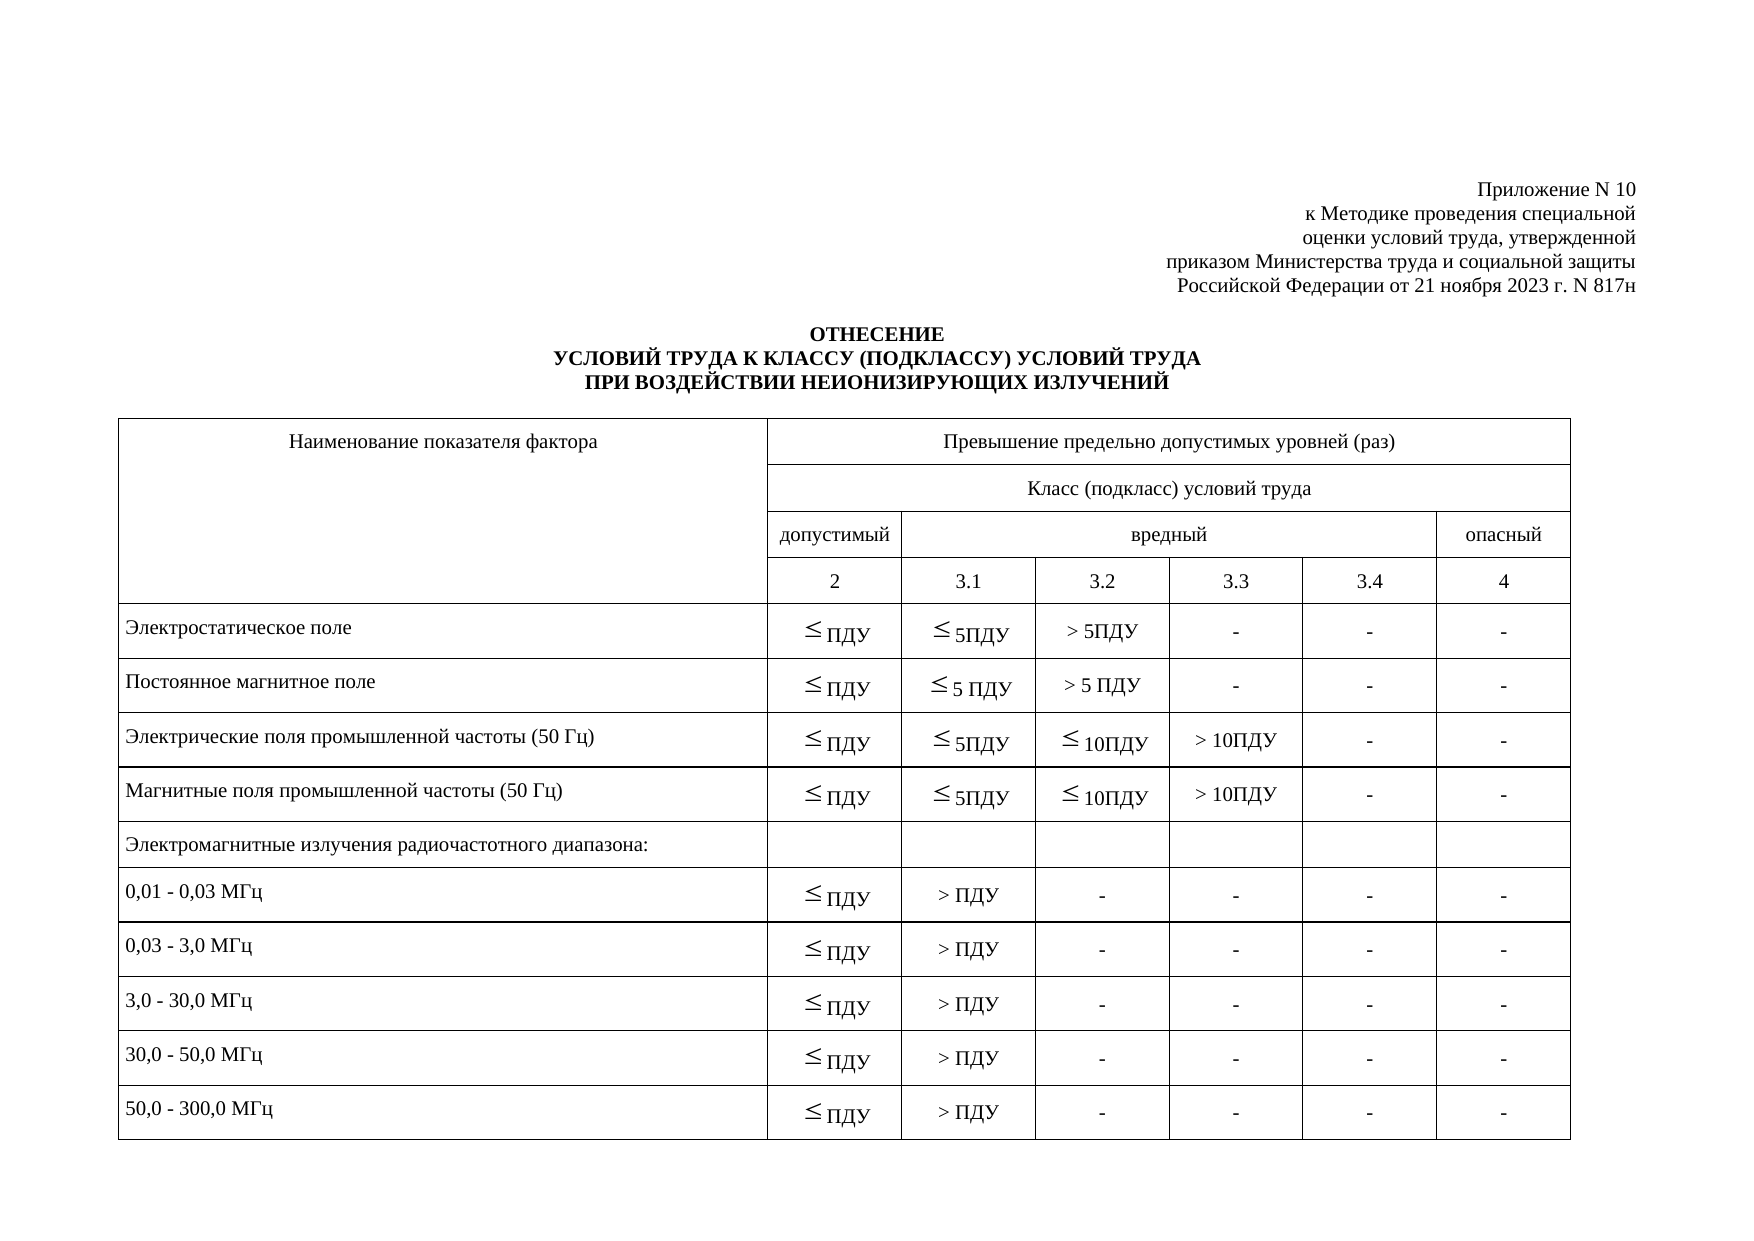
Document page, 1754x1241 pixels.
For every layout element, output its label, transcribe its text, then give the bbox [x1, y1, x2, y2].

table_cell 3.3 [1170, 558, 1302, 603]
table_cell 0,03 - 3,0 МГц [119, 923, 767, 976]
table_cell > 5 ПДУ [1036, 659, 1169, 712]
table_cell Электрические поля промышленной частоты (50 Гц) [119, 713, 767, 766]
table_cell > ПДУ [902, 868, 1035, 921]
table_cell [1303, 822, 1436, 867]
table_cell - [1036, 1086, 1169, 1139]
table_cell Электростатическое поле [119, 604, 767, 658]
table_cell 0,01 - 0,03 МГц [119, 868, 767, 921]
table_header Наименование показателя фактора [119, 419, 767, 603]
table_cell Магнитные поля промышленной частоты (50 Гц) [119, 768, 767, 821]
table_cell - [1303, 923, 1436, 976]
table_cell - [1036, 923, 1169, 976]
table_cell - [1303, 604, 1436, 658]
table_cell Электромагнитные излучения радиочастотного диапазона: [119, 822, 767, 867]
table_cell - [1437, 923, 1570, 976]
table_cell 5ПДУ [902, 604, 1035, 658]
table_cell > ПДУ [902, 1086, 1035, 1139]
table_cell - [1437, 604, 1570, 658]
text к Методике проведения специальной [118, 201, 1636, 225]
table_cell - [1437, 1086, 1570, 1139]
table_cell ПДУ [768, 1031, 901, 1084]
table_cell > ПДУ [902, 923, 1035, 976]
table_cell - [1036, 977, 1169, 1030]
table_cell 10ПДУ [1036, 768, 1169, 821]
table_cell - [1303, 768, 1436, 821]
table_cell 3.4 [1303, 558, 1436, 603]
table_cell 5ПДУ [902, 713, 1035, 766]
table_header Превышение предельно допустимых уровней (раз) [768, 419, 1570, 464]
table_cell > 10ПДУ [1170, 768, 1302, 821]
table_cell > 10ПДУ [1170, 713, 1302, 766]
table_cell - [1437, 659, 1570, 712]
table_cell ПДУ [768, 713, 901, 766]
table_cell > 5ПДУ [1036, 604, 1169, 658]
title ПРИ ВОЗДЕЙСТВИИ НЕИОНИЗИРУЮЩИХ ИЗЛУЧЕНИЙ [118, 370, 1636, 394]
table_cell [1036, 822, 1169, 867]
table_cell вредный [902, 512, 1436, 557]
table_cell - [1170, 659, 1302, 712]
table_cell > ПДУ [902, 1031, 1035, 1084]
text Российской Федерации от 21 ноября 2023 г. N 817н [118, 273, 1636, 297]
table_cell 3.2 [1036, 558, 1169, 603]
table_cell [1437, 822, 1570, 867]
table_cell - [1303, 659, 1436, 712]
table_cell ПДУ [768, 1086, 901, 1139]
table_cell 2 [768, 558, 901, 603]
table_cell - [1303, 713, 1436, 766]
table_cell - [1437, 868, 1570, 921]
table_cell [902, 822, 1035, 867]
table_cell 5 ПДУ [902, 659, 1035, 712]
text приказом Министерства труда и социальной защиты [118, 249, 1636, 273]
table_cell - [1170, 923, 1302, 976]
title ОТНЕСЕНИЕ [118, 322, 1636, 346]
table_cell 3,0 - 30,0 МГц [119, 977, 767, 1030]
table_cell - [1036, 1031, 1169, 1084]
table_cell - [1303, 1086, 1436, 1139]
table_cell - [1437, 768, 1570, 821]
table_cell - [1170, 1031, 1302, 1084]
table_cell [1170, 822, 1302, 867]
table_cell - [1303, 868, 1436, 921]
table_cell - [1170, 977, 1302, 1030]
table_cell - [1036, 868, 1169, 921]
table_cell - [1303, 977, 1436, 1030]
table_cell ПДУ [768, 604, 901, 658]
table_cell ПДУ [768, 868, 901, 921]
table_cell > ПДУ [902, 977, 1035, 1030]
text оценки условий труда, утвержденной [118, 225, 1636, 249]
table_cell - [1437, 977, 1570, 1030]
table_cell ПДУ [768, 977, 901, 1030]
table_cell - [1303, 1031, 1436, 1084]
table_cell ПДУ [768, 923, 901, 976]
table_cell Постоянное магнитное поле [119, 659, 767, 712]
table_cell 3.1 [902, 558, 1035, 603]
table_cell - [1437, 1031, 1570, 1084]
text Приложение N 10 [118, 177, 1636, 201]
table_cell - [1437, 713, 1570, 766]
table_cell Класс (подкласс) условий труда [768, 465, 1570, 511]
title УСЛОВИЙ ТРУДА К КЛАССУ (ПОДКЛАССУ) УСЛОВИЙ ТРУДА [118, 346, 1636, 370]
table_cell - [1170, 868, 1302, 921]
table_cell 4 [1437, 558, 1570, 603]
table_cell [768, 822, 901, 867]
table_cell - [1170, 604, 1302, 658]
table_cell ПДУ [768, 768, 901, 821]
table_cell 50,0 - 300,0 МГц [119, 1086, 767, 1139]
table_cell ПДУ [768, 659, 901, 712]
table_cell 10ПДУ [1036, 713, 1169, 766]
table_cell допустимый [768, 512, 901, 557]
table_cell 5ПДУ [902, 768, 1035, 821]
table_cell 30,0 - 50,0 МГц [119, 1031, 767, 1084]
table_cell - [1170, 1086, 1302, 1139]
table_cell опасный [1437, 512, 1570, 557]
